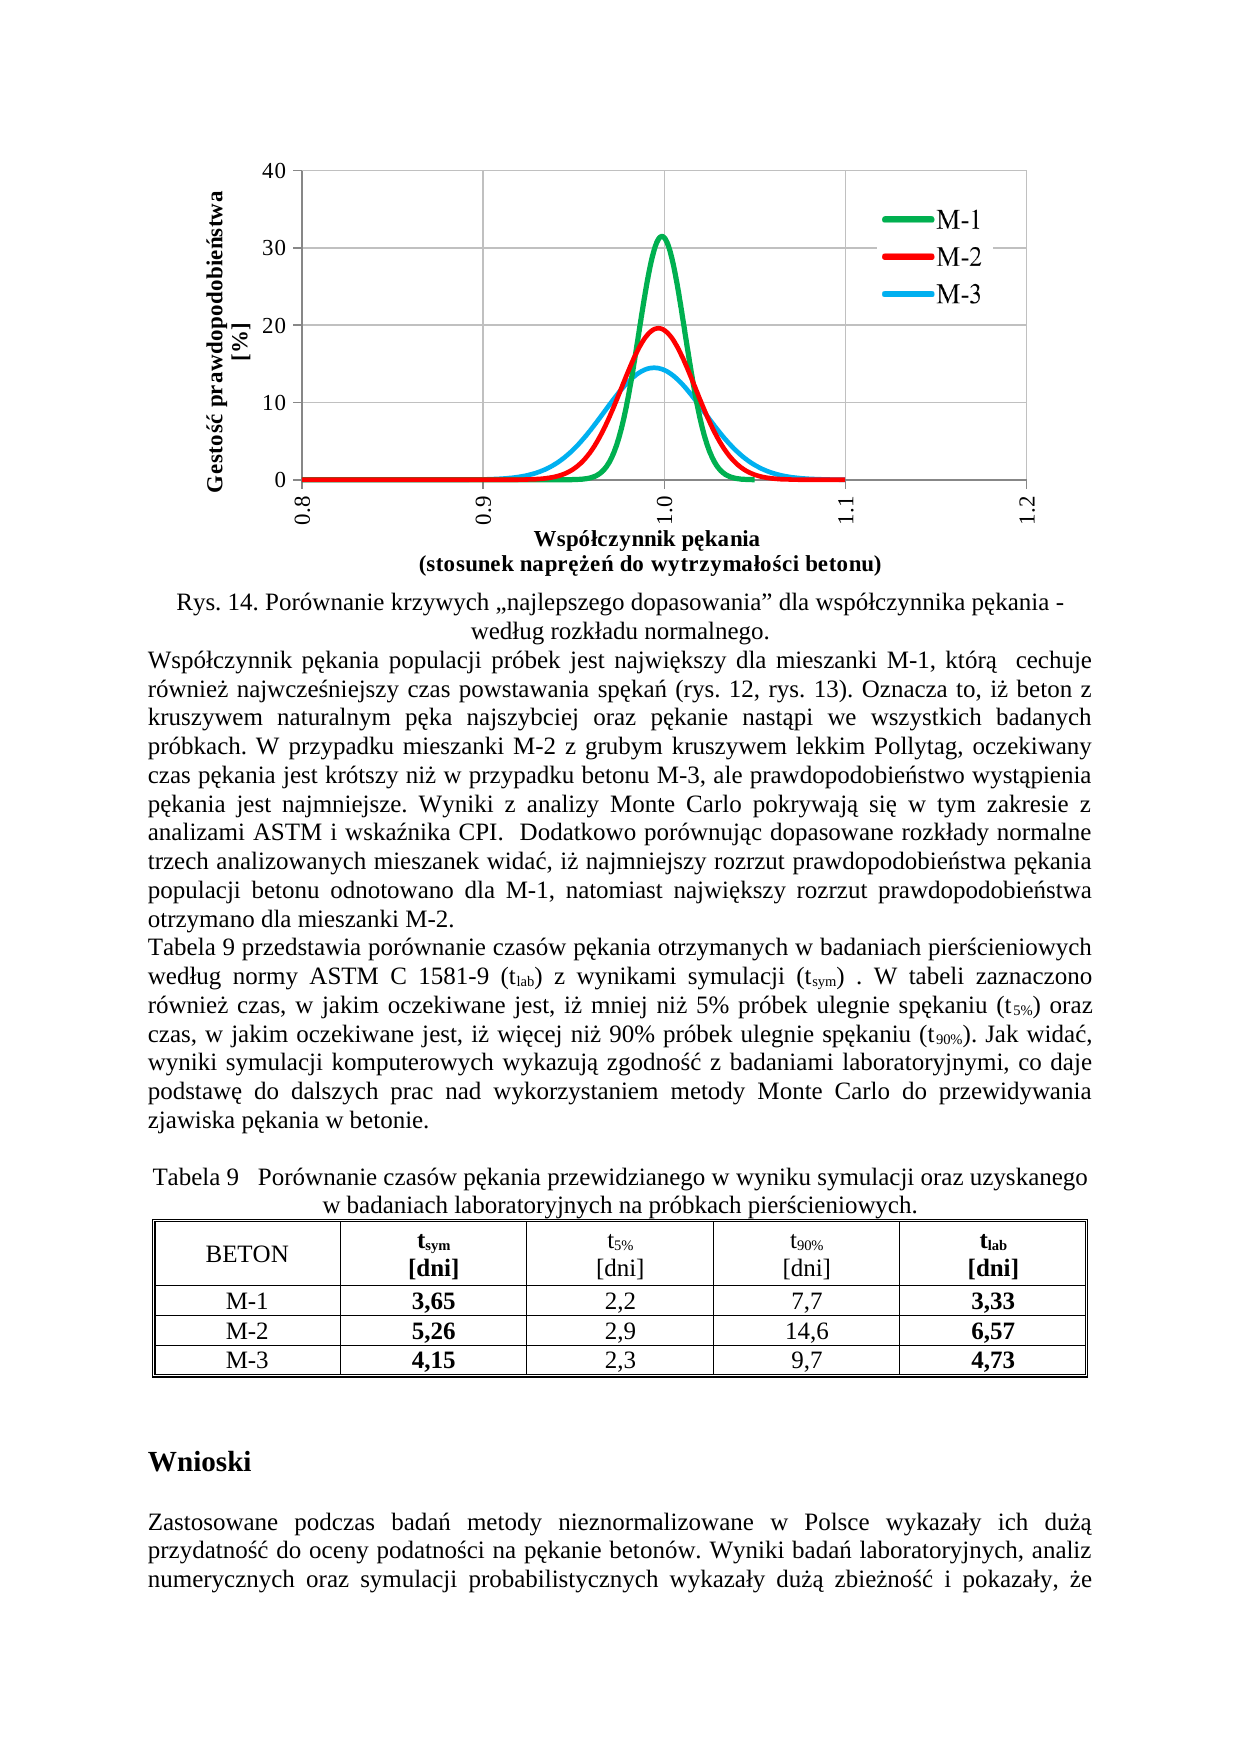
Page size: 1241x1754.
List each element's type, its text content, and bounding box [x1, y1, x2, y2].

table_cell 6,57 [900, 1316, 1085, 1344]
table_header BETON [156, 1222, 340, 1285]
text Współczynnik pękania populacji próbek jest największy dla mieszanki M-1, którą cechuje również najwcześniejszy czas powstawania spękań (rys. 12, rys. 13). Oznacza to, iż beton z kruszywem naturalnym pęka najszybciej oraz pękanie nastąpi we wszystkich badanych próbkach. W przypadku mieszanki M-2 z grubym kruszywem lekkim Pollytag, oczekiwany czas pękania jest krótszy niż w przypadku betonu M-3, ale prawdopodobieństwo wystąpienia pękania jest najmniejsze. Wyniki z analizy Monte Carlo pokrywają się w tym zakresie z analizami ASTM i wskaźnika CPI. Dodatkowo porównując dopasowane rozkłady normalne trzech analizowanych mieszanek widać, iż najmniejszy rozrzut prawdopodobieństwa pękania populacji betonu odnotowano dla M-1, natomiast największy rozrzut prawdopodobieństwa otrzymano dla mieszanki M-2. [148, 645, 1093, 932]
table_header tsym [dni] [341, 1222, 526, 1285]
picture [877, 198, 993, 312]
table_cell 7,7 [714, 1286, 899, 1315]
table_header tlab [dni] [900, 1222, 1085, 1285]
table_cell 5,26 [341, 1316, 526, 1344]
text Rys. 14. Porównanie krzywych „najlepszego dopasowania” dla współczynnika pękania - według rozkładu normalnego. [148, 587, 1093, 645]
table_cell 4,15 [341, 1346, 526, 1374]
table_cell M-3 [156, 1346, 340, 1374]
table_cell 4,73 [900, 1346, 1085, 1374]
table_cell 9,7 [714, 1346, 899, 1374]
table_cell M-1 [156, 1286, 340, 1315]
table_cell 2,9 [527, 1316, 713, 1344]
table_cell 2,2 [527, 1286, 713, 1315]
table_cell 3,33 [900, 1286, 1085, 1315]
table_cell 2,3 [527, 1346, 713, 1374]
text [148, 1507, 1093, 1593]
table_cell 14,6 [714, 1316, 899, 1344]
table_cell 3,65 [341, 1286, 526, 1315]
text Tabela 9 przedstawia porównanie czasów pękania otrzymanych w badaniach pierścieniowych według normy ASTM C 1581-9 (tlab) z wynikami symulacji (tsym) . W tabeli zaznaczono również czas, w jakim oczekiwane jest, iż mniej niż 5% próbek ulegnie spękaniu (t5%) oraz czas, w jakim oczekiwane jest, iż więcej niż 90% próbek ulegnie spękaniu (t90%). Jak widać, wyniki symulacji komputerowych wykazują zgodność z badaniami laboratoryjnymi, co daje podstawę do dalszych prac nad wykorzystaniem metody Monte Carlo do przewidywania zjawiska pękania w betonie. [148, 932, 1093, 1134]
text Tabela 9 Porównanie czasów pękania przewidzianego w wyniku symulacji oraz uzyskanego w badaniach laboratoryjnych na próbkach pierścieniowych. [148, 1162, 1093, 1219]
table_cell M-2 [156, 1316, 340, 1344]
text Wnioski [148, 1444, 1093, 1478]
table_header t90% [dni] [714, 1222, 899, 1285]
table_header t5% [dni] [527, 1222, 713, 1285]
